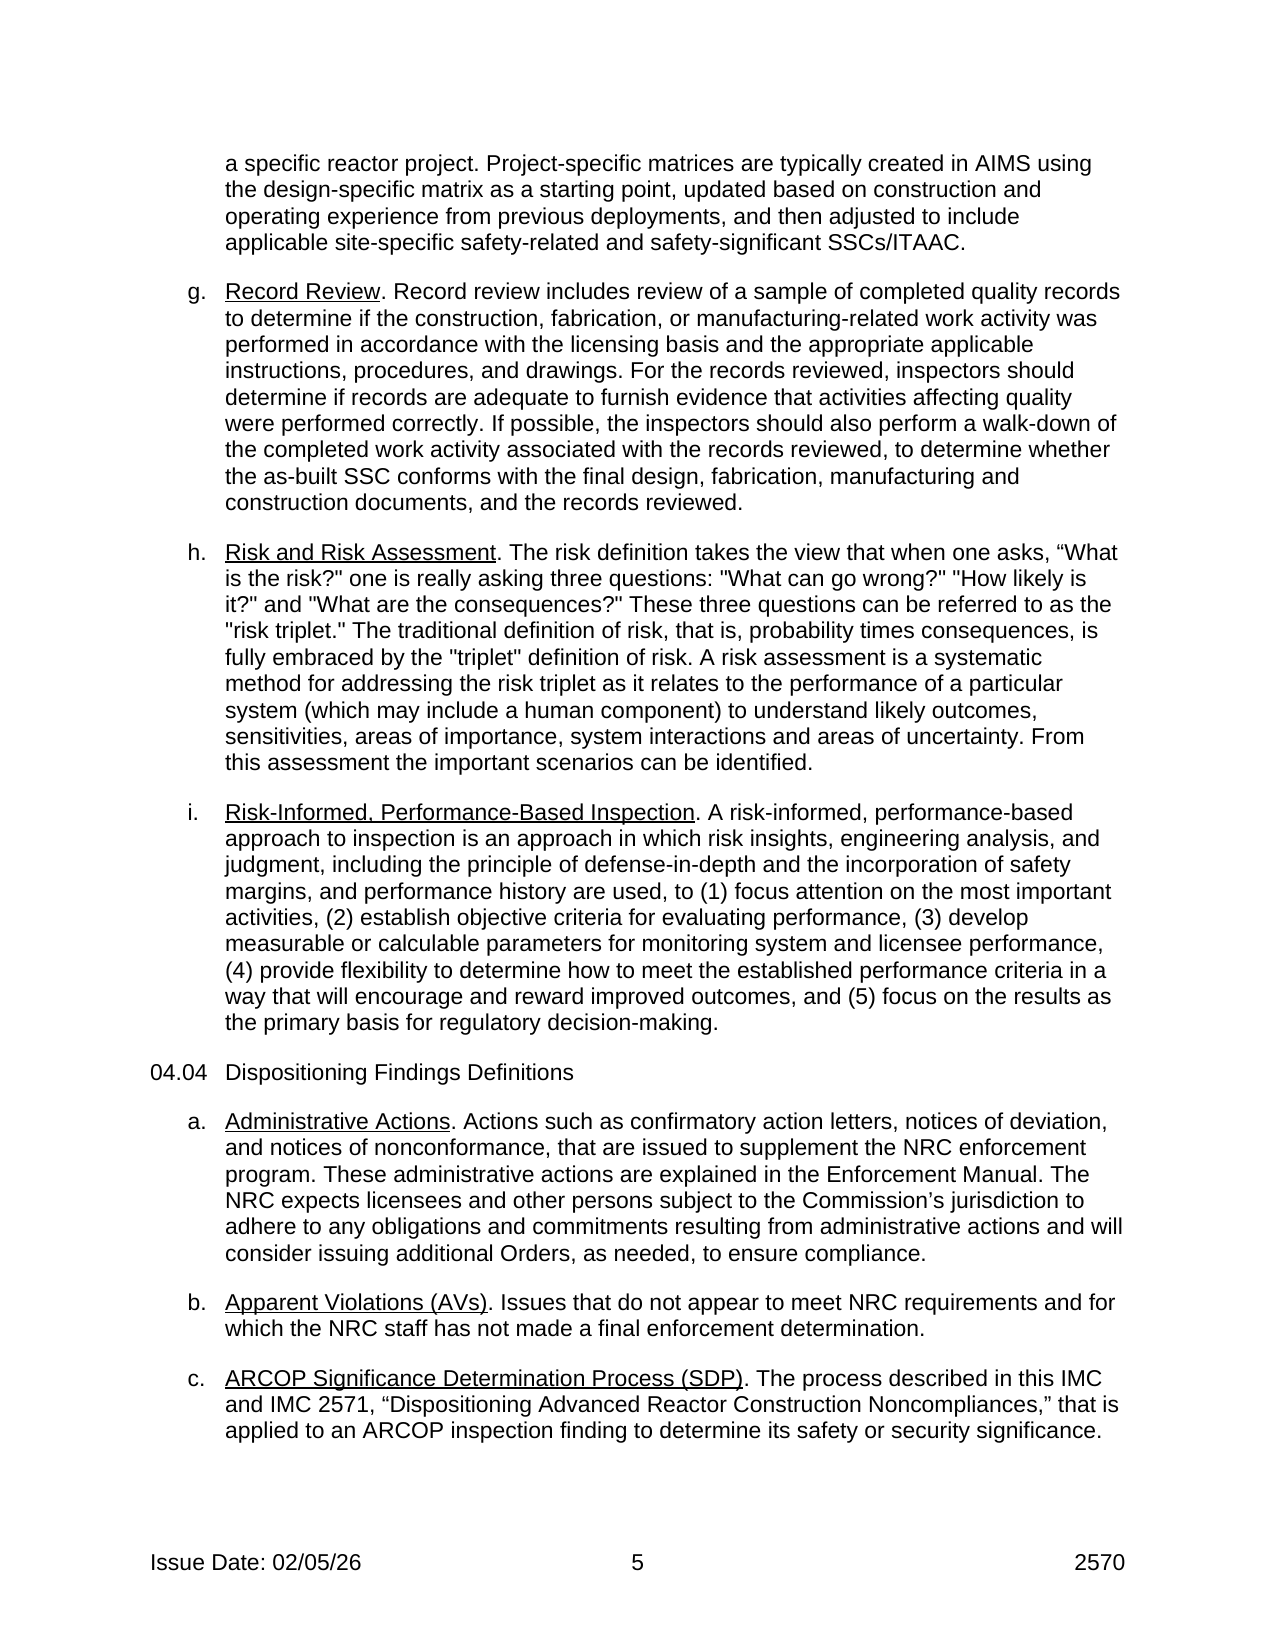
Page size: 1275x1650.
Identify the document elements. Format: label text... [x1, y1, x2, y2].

list Apparent Violations (AVs). Issues that do not appear to meet NRC requirements and for which the NRC staff has not made a final enforcement determination. [187, 1289, 1125, 1342]
list Risk-Informed, Performance-Based Inspection. A risk-informed, performance-based approach to inspection is an approach in which risk insights, engineering analysis, and judgment, including the principle of defense-in-depth and the incorporation of safety margins, and performance history are used, to (1) focus attention on the most important activities, (2) establish objective criteria for evaluating performance, (3) develop measurable or calculable parameters for monitoring system and licensee performance, (4) provide flexibility to determine how to meet the established performance criteria in a way that will encourage and reward improved outcomes, and (5) focus on the results as the primary basis for regulatory decision-making. [187, 798, 1125, 1036]
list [187, 150, 1125, 255]
list Risk and Risk Assessment. The risk definition takes the view that when one asks, “What is the risk?" one is really asking three questions: "What can go wrong?" "How likely is it?" and "What are the consequences?" These three questions can be referred to as the "risk triplet." The traditional definition of risk, that is, probability times consequences, is fully embraced by the "triplet" definition of risk. A risk assessment is a systematic method for addressing the risk triplet as it relates to the performance of a particular system (which may include a human component) to understand likely outcomes, sensitivities, areas of importance, system interactions and areas of uncertainty. From this assessment the important scenarios can be identified. [187, 538, 1125, 776]
list ARCOP Significance Determination Process (SDP). The process described in this IMC and IMC 2571, “Dispositioning Advanced Reactor Construction Noncompliances,” that is applied to an ARCOP inspection finding to determine its safety or security significance. [187, 1364, 1125, 1444]
subtitle 04.04 Dispositioning Findings Definitions [150, 1059, 1125, 1085]
list Administrative Actions. Actions such as confirmatory action letters, notices of deviation, and notices of nonconformance, that are issued to supplement the NRC enforcement program. These administrative actions are explained in the Enforcement Manual. The NRC expects licensees and other persons subject to the Commission’s jurisdiction to adhere to any obligations and commitments resulting from administrative actions and will consider issuing additional Orders, as needed, to ensure compliance. [187, 1108, 1125, 1266]
list Record Review. Record review includes review of a sample of completed quality records to determine if the construction, fabrication, or manufacturing-related work activity was performed in accordance with the licensing basis and the appropriate applicable instructions, procedures, and drawings. For the records reviewed, inspectors should determine if records are adequate to furnish evidence that activities affecting quality were performed correctly. If possible, the inspectors should also perform a walk-down of the completed work activity associated with the records reviewed, to determine whether the as-built SSC conforms with the final design, fabrication, manufacturing and construction documents, and the records reviewed. [187, 278, 1125, 516]
